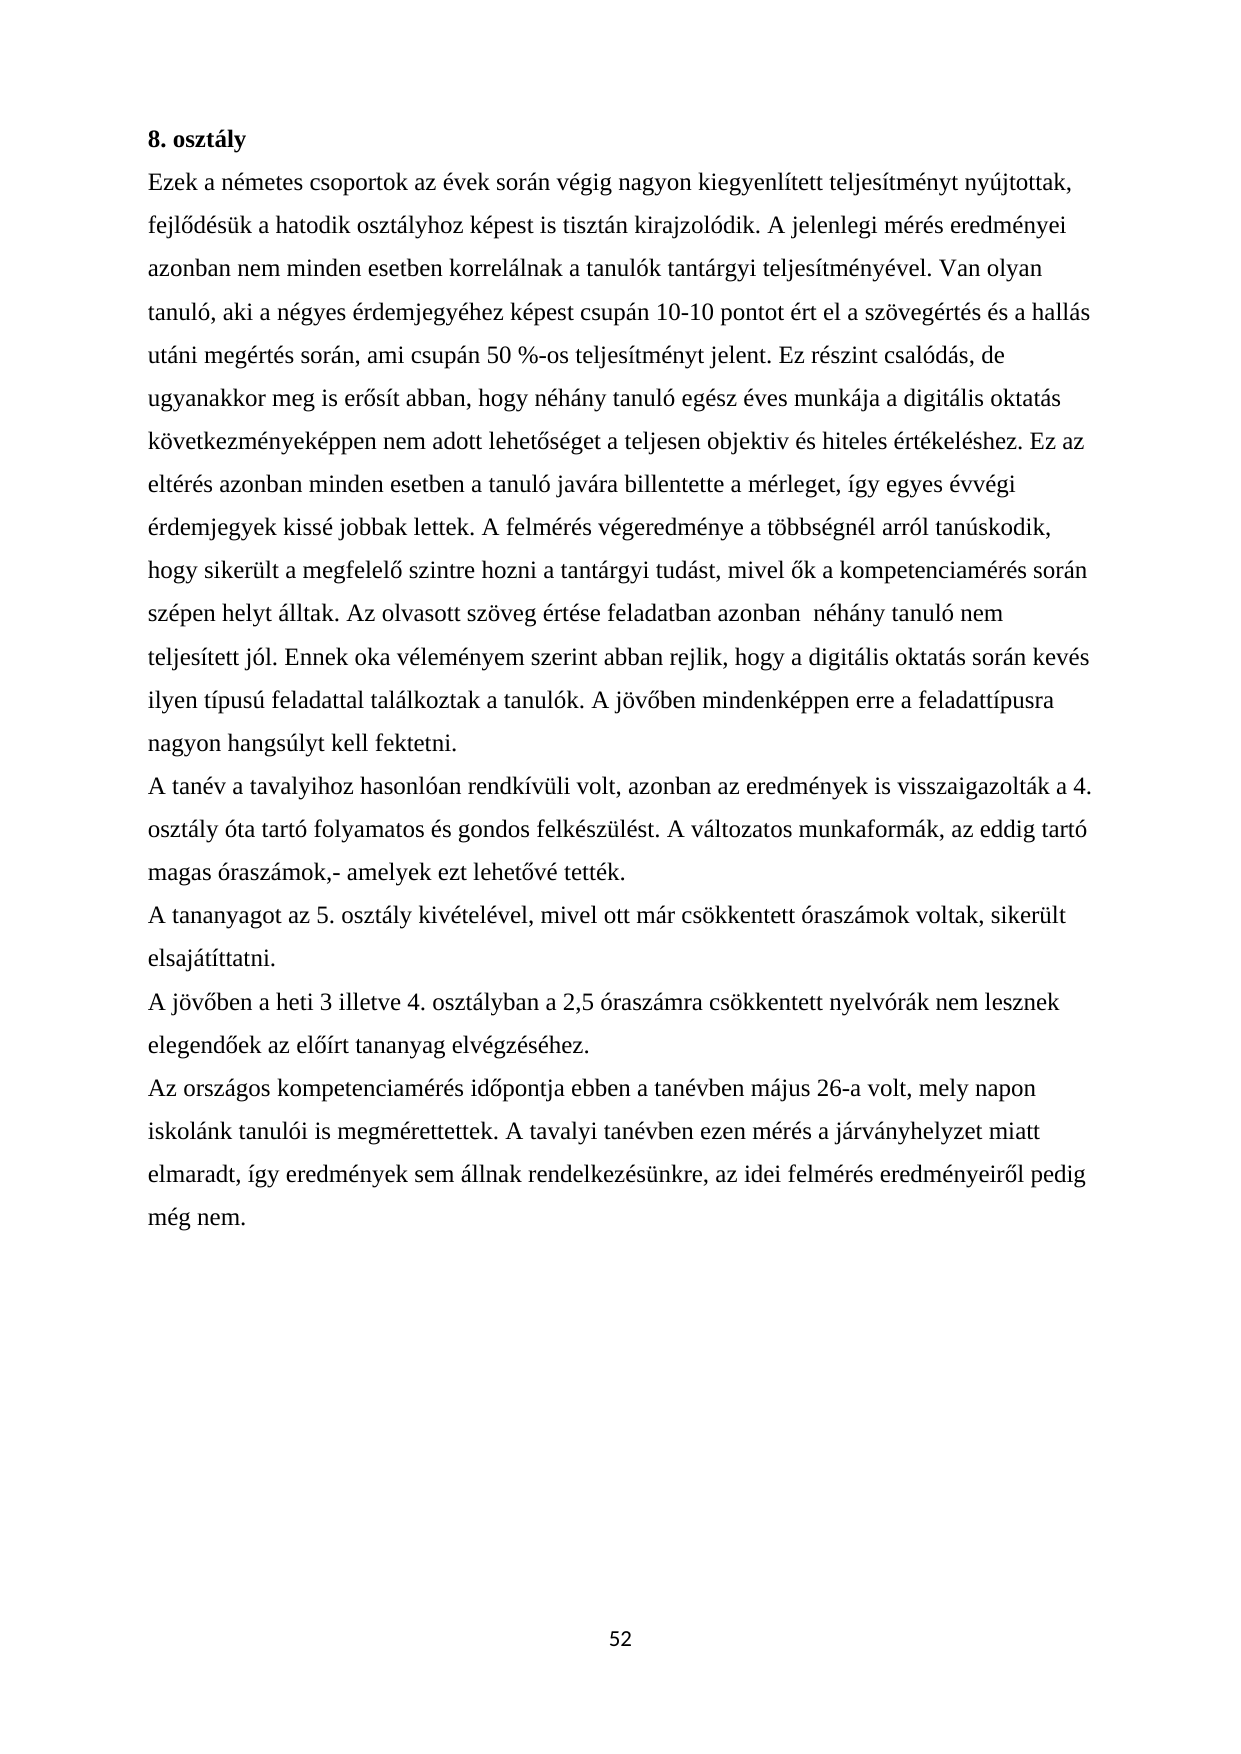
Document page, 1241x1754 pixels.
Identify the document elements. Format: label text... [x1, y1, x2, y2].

text A tanév a tavalyihoz hasonlóan rendkívüli volt, azonban az eredmények is visszaigazolták a 4. osztály óta tartó folyamatos és gondos felkészülést. A változatos munkaformák, az eddig tartó magas óraszámok,- amelyek ezt lehetővé tették. [148, 771, 1092, 886]
text 8. osztály [148, 124, 1092, 153]
text A tananyagot az 5. osztály kivételével, mivel ott már csökkentett óraszámok voltak, sikerült elsajátíttatni. [148, 900, 1092, 972]
text Az országos kompetenciamérés időpontja ebben a tanévben május 26-a volt, mely napon iskolánk tanulói is megmérettettek. A tavalyi tanévben ezen mérés a járványhelyzet miatt elmaradt, így eredmények sem állnak rendelkezésünkre, az idei felmérés eredményeiről pedig még nem. [148, 1073, 1092, 1231]
text A jövőben a heti 3 illetve 4. osztályban a 2,5 óraszámra csökkentett nyelvórák nem lesznek elegendőek az előírt tananyag elvégzéséhez. [148, 987, 1092, 1058]
text Ezek a németes csoportok az évek során végig nagyon kiegyenlített teljesítményt nyújtottak, fejlődésük a hatodik osztályhoz képest is tisztán kirajzolódik. A jelenlegi mérés eredményei azonban nem minden esetben korrelálnak a tanulók tantárgyi teljesítményével. Van olyan tanuló, aki a négyes érdemjegyéhez képest csupán 10-10 pontot ért el a szövegértés és a hallás utáni megértés során, ami csupán 50 %-os teljesítményt jelent. Ez részint csalódás, de ugyanakkor meg is erősít abban, hogy néhány tanuló egész éves munkája a digitális oktatás következményeképpen nem adott lehetőséget a teljesen objektiv és hiteles értékeléshez. Ez az eltérés azonban minden esetben a tanuló javára billentette a mérleget, így egyes évvégi érdemjegyek kissé jobbak lettek. A felmérés végeredménye a többségnél arról tanúskodik, hogy sikerült a megfelelő szintre hozni a tantárgyi tudást, mivel ők a kompetenciamérés során szépen helyt álltak. Az olvasott szöveg értése feladatban azonban néhány tanuló nem teljesített jól. Ennek oka véleményem szerint abban rejlik, hogy a digitális oktatás során kevés ilyen típusú feladattal találkoztak a tanulók. A jövőben mindenképpen erre a feladattípusra nagyon hangsúlyt kell fektetni. [148, 167, 1092, 757]
